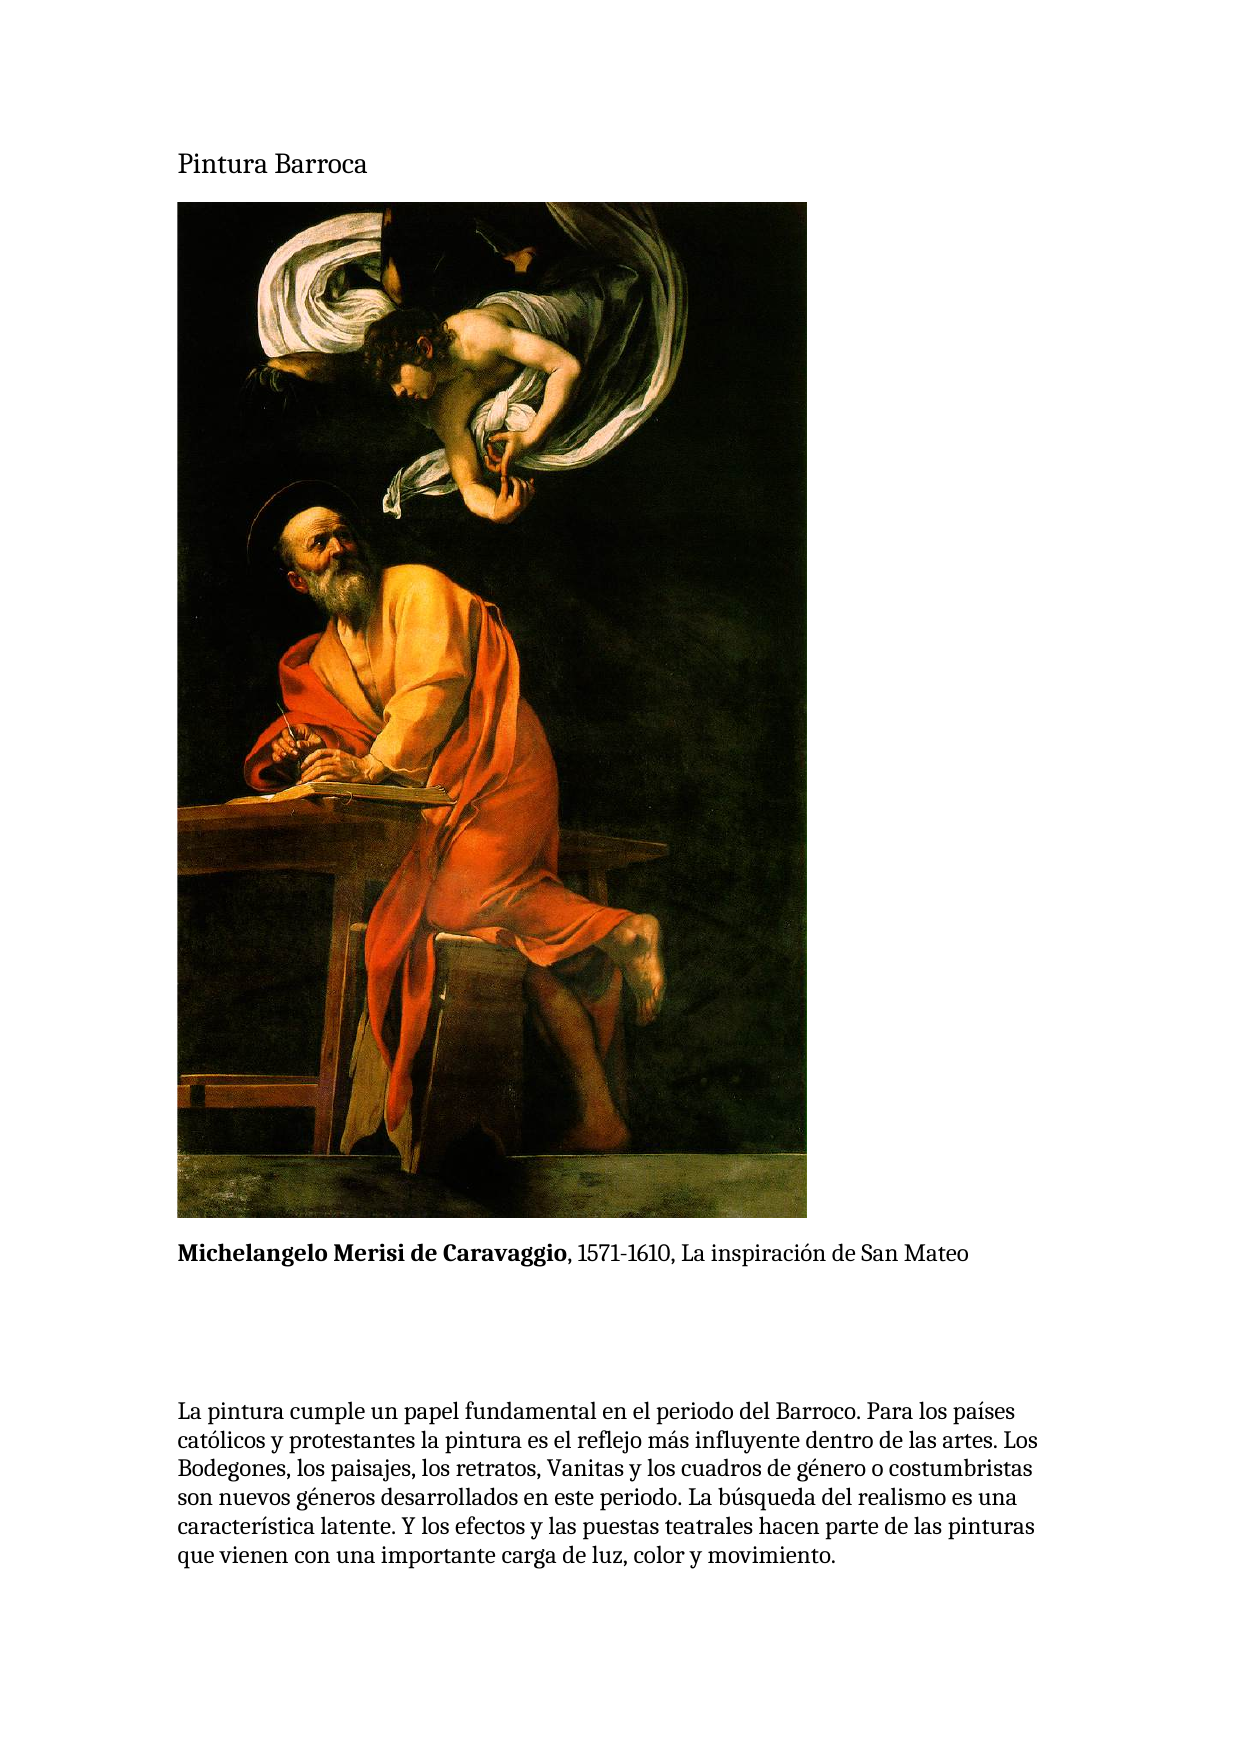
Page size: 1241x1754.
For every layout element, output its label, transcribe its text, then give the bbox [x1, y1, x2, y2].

text Pintura Barroca [177, 148, 1063, 181]
picture [177, 202, 807, 1218]
text Michelangelo Merisi de Caravaggio, 1571-1610, La inspiración de San Mateo [177, 1238, 1063, 1267]
text La pintura cumple un papel fundamental en el periodo del Barroco. Para los países católicos y protestantes la pintura es el reflejo más influyente dentro de las artes. Los Bodegones, los paisajes, los retratos, Vanitas y los cuadros de género o costumbristas son nuevos géneros desarrollados en este periodo. La búsqueda del realismo es una característica latente. Y los efectos y las puestas teatrales hacen parte de las pinturas que vienen con una importante carga de luz, color y movimiento. [177, 1397, 1063, 1569]
